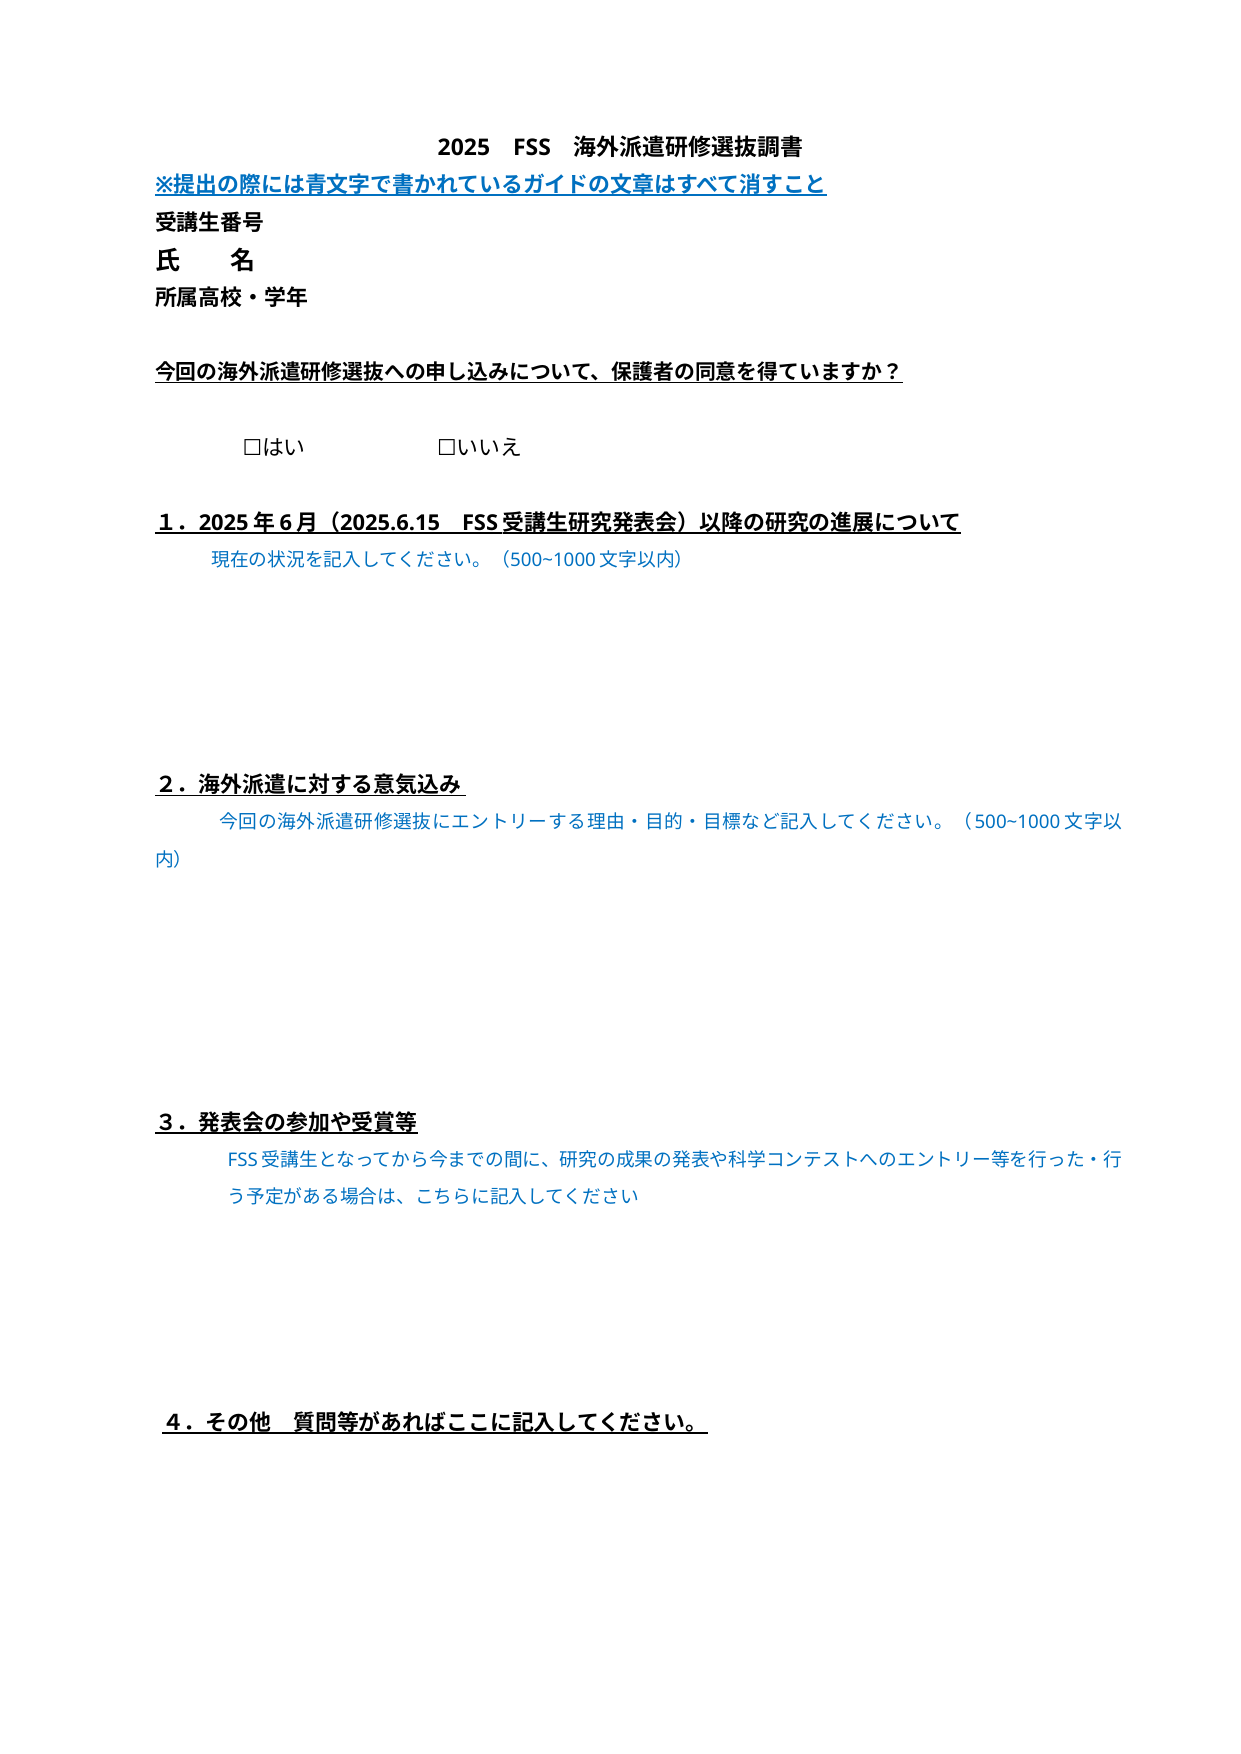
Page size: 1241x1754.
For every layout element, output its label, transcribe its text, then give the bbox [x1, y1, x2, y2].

text １．2025年6月（2025.6.15 FSS受講生研究発表会）以降の研究の進展について [155, 502, 1122, 539]
text 所属高校・学年 [155, 277, 1122, 314]
text はい いいえ [155, 427, 1122, 464]
text 氏 名 [155, 239, 1122, 277]
text 受講生番号 [155, 202, 1122, 239]
text ４．その他 質問等があればここに記入してください。 [118, 1402, 1122, 1439]
text 現在の状況を記入してください。（500~1000文字以内） [155, 539, 1122, 577]
text ３．発表会の参加や受賞等 [155, 1102, 1122, 1139]
text ※提出の際には青文字で書かれているガイドの文章はすべて消すこと [155, 164, 1122, 202]
text ２．海外派遣に対する意気込み [155, 764, 1122, 802]
text 今回の海外派遣研修選抜への申し込みについて、保護者の同意を得ていますか？ [155, 352, 1122, 389]
text 今回の海外派遣研修選抜にエントリーする理由・目的・目標など記入してください。（500~1000文字以内） [155, 802, 1122, 877]
text FSS受講生となってから今までの間に、研究の成果の発表や科学コンテストへのエントリー等を行った・行う予定がある場合は、こちらに記入してください [227, 1139, 1122, 1214]
text 2025 FSS 海外派遣研修選抜調書 [118, 127, 1122, 164]
